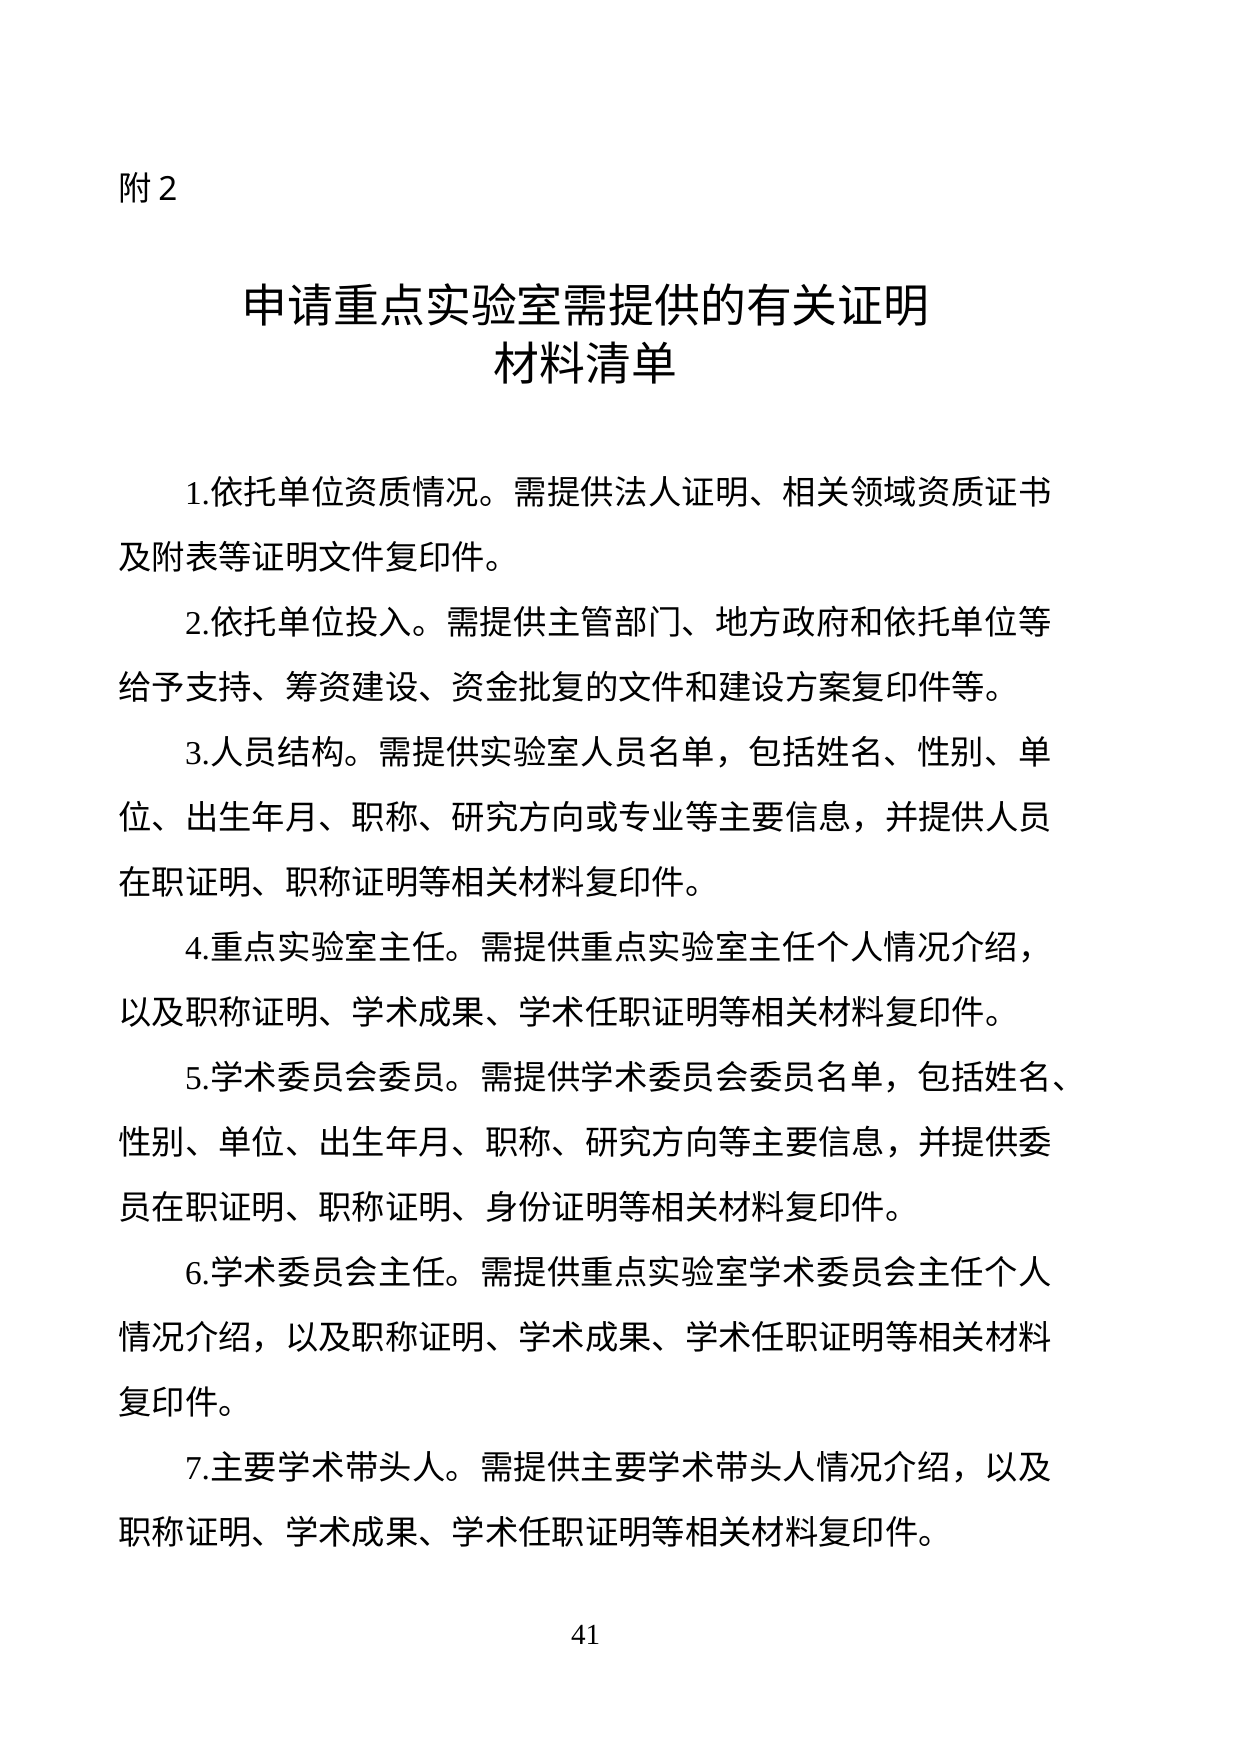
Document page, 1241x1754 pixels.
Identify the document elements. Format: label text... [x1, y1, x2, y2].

text 附2 [118, 162, 1053, 210]
text 6.学术委员会主任。需提供重点实验室学术委员会主任个人情况介绍，以及职称证明、学术成果、学术任职证明等相关材料复印件。 [118, 1237, 1053, 1432]
text 7.主要学术带头人。需提供主要学术带头人情况介绍，以及职称证明、学术成果、学术任职证明等相关材料复印件。 [118, 1432, 1053, 1562]
text 1.依托单位资质情况。需提供法人证明、相关领域资质证书及附表等证明文件复印件。 [118, 457, 1053, 587]
text 3.人员结构。需提供实验室人员名单，包括姓名、性别、单位、出生年月、职称、研究方向或专业等主要信息，并提供人员在职证明、职称证明等相关材料复印件。 [118, 717, 1053, 912]
text 材料清单 [118, 334, 1053, 392]
text 4.重点实验室主任。需提供重点实验室主任个人情况介绍，以及职称证明、学术成果、学术任职证明等相关材料复印件。 [118, 912, 1053, 1042]
text 申请重点实验室需提供的有关证明 [118, 275, 1053, 334]
text 2.依托单位投入。需提供主管部门、地方政府和依托单位等给予支持、筹资建设、资金批复的文件和建设方案复印件等。 [118, 587, 1053, 717]
text 5.学术委员会委员。需提供学术委员会委员名单，包括姓名、性别、单位、出生年月、职称、研究方向等主要信息，并提供委员在职证明、职称证明、身份证明等相关材料复印件。 [118, 1042, 1053, 1237]
